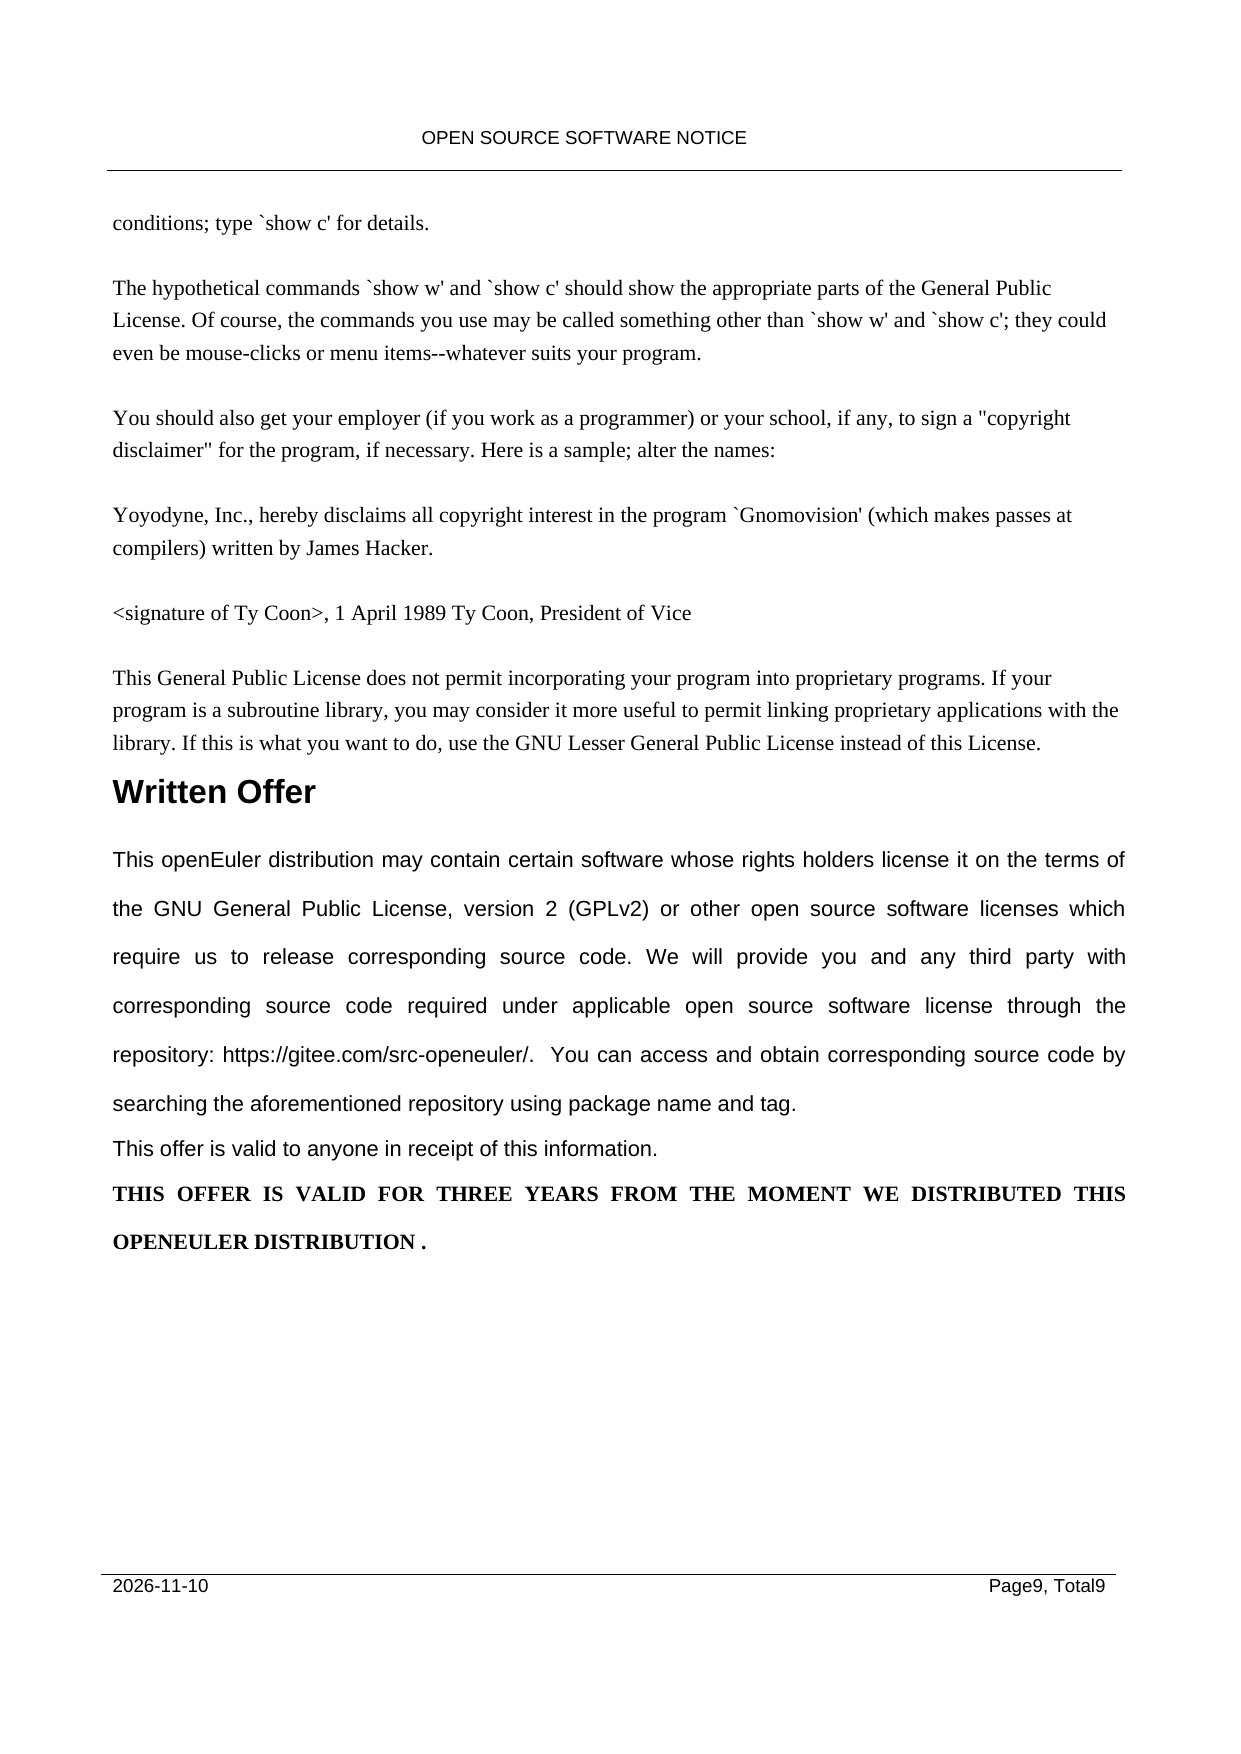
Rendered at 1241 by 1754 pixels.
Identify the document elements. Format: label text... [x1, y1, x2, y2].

text THIS OFFER IS VALID FOR THREE YEARS FROM THE MOMENT WE DISTRIBUTED THIS OPENEULER DISTRIBUTION . [112, 1177, 1128, 1258]
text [112, 206, 1128, 759]
text Written Offer [112, 759, 1128, 824]
text This offer is valid to anyone in receipt of this information. [112, 1132, 1128, 1164]
text This openEuler distribution may contain certain software whose rights holders license it on the terms of the GNU General Public License, version 2 (GPLv2) or other open source software licenses which require us to release corresponding source code. We will provide you and any third party with corresponding source code required under applicable open source software license through the repository: https://gitee.com/src-openeuler/. You can access and obtain corresponding source code by searching the aforementioned repository using package name and tag. [112, 843, 1128, 1119]
